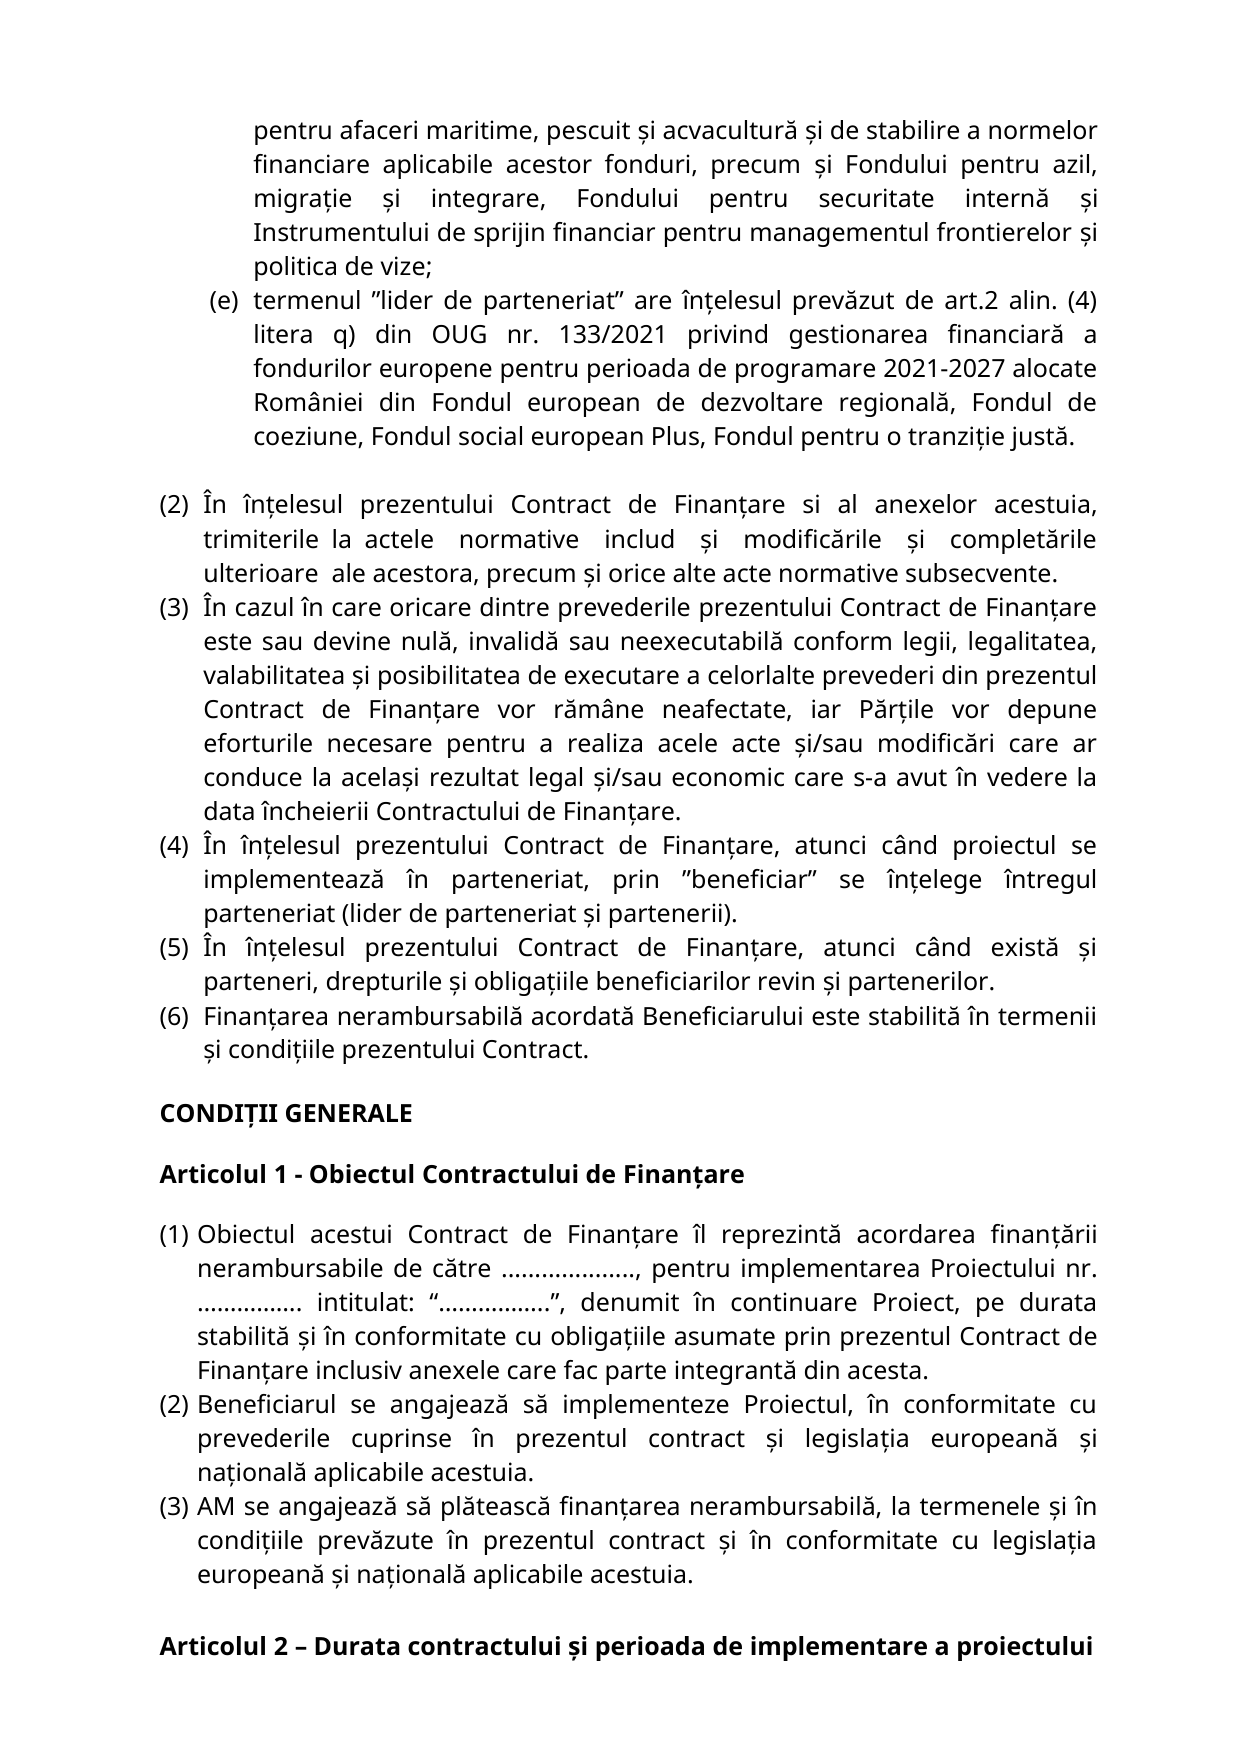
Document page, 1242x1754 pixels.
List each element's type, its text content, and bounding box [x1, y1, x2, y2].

list În înțelesul prezentului Contract de Finanțare, atunci când proiectul se implementează în parteneriat, prin ”beneficiar” se înțelege întregul parteneriat (lider de parteneriat și partenerii). [159, 828, 1098, 930]
list În înțelesul prezentului Contract de Finanțare si al anexelor acestuia, trimiterile la actele normative includ și modificările și completările ulterioare ale acestora, precum și orice alte acte normative subsecvente. [159, 487, 1098, 589]
list Finanţarea nerambursabilă acordată Beneficiarului este stabilită în termenii şi condiţiile prezentului Contract. [159, 998, 1098, 1066]
list Obiectul acestui Contract de Finanțare îl reprezintă acordarea finanţării nerambursabile de către ...................., pentru implementarea Proiectului nr. ……………. intitulat: “……………..”, denumit în continuare Proiect, pe durata stabilită şi în conformitate cu obligaţiile asumate prin prezentul Contract de Finanțare inclusiv anexele care fac parte integrantă din acesta. [159, 1216, 1098, 1387]
list AM se angajează să plătească finanțarea nerambursabilă, la termenele și în condițiile prevăzute în prezentul contract și în conformitate cu legislația europeană și naţională aplicabile acestuia. [159, 1489, 1098, 1591]
list În înțelesul prezentului Contract de Finanțare, atunci când există și parteneri, drepturile și obligațiile beneficiarilor revin și partenerilor. [159, 930, 1098, 998]
text CONDIȚII GENERALE [159, 1096, 1106, 1130]
text Articolul 1 - Obiectul Contractului de Finanțare [159, 1157, 1106, 1191]
list termenul ”lider de parteneriat” are înțelesul prevăzut de art.2 alin. (4) litera q) din OUG nr. 133/2021 privind gestionarea financiară a fondurilor europene pentru perioada de programare 2021-2027 alocate României din Fondul european de dezvoltare regională, Fondul de coeziune, Fondul social european Plus, Fondul pentru o tranziţie justă. [209, 283, 1098, 453]
list În cazul în care oricare dintre prevederile prezentului Contract de Finanțare este sau devine nulă, invalidă sau neexecutabilă conform legii, legalitatea, valabilitatea și posibilitatea de executare a celorlalte prevederi din prezentul Contract de Finanțare vor rămâne neafectate, iar Părțile vor depune eforturile necesare pentru a realiza acele acte și/sau modificări care ar conduce la același rezultat legal și/sau economic care s-a avut în vedere la data încheierii Contractului de Finanţare. [159, 589, 1098, 828]
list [209, 112, 1098, 283]
text Articolul 2 – Durata contractului şi perioada de implementare a proiectului [159, 1628, 1106, 1662]
list Beneficiarul se angajează să implementeze Proiectul, în conformitate cu prevederile cuprinse în prezentul contract și legislaţia europeană şi naţională aplicabile acestuia. [159, 1387, 1098, 1489]
